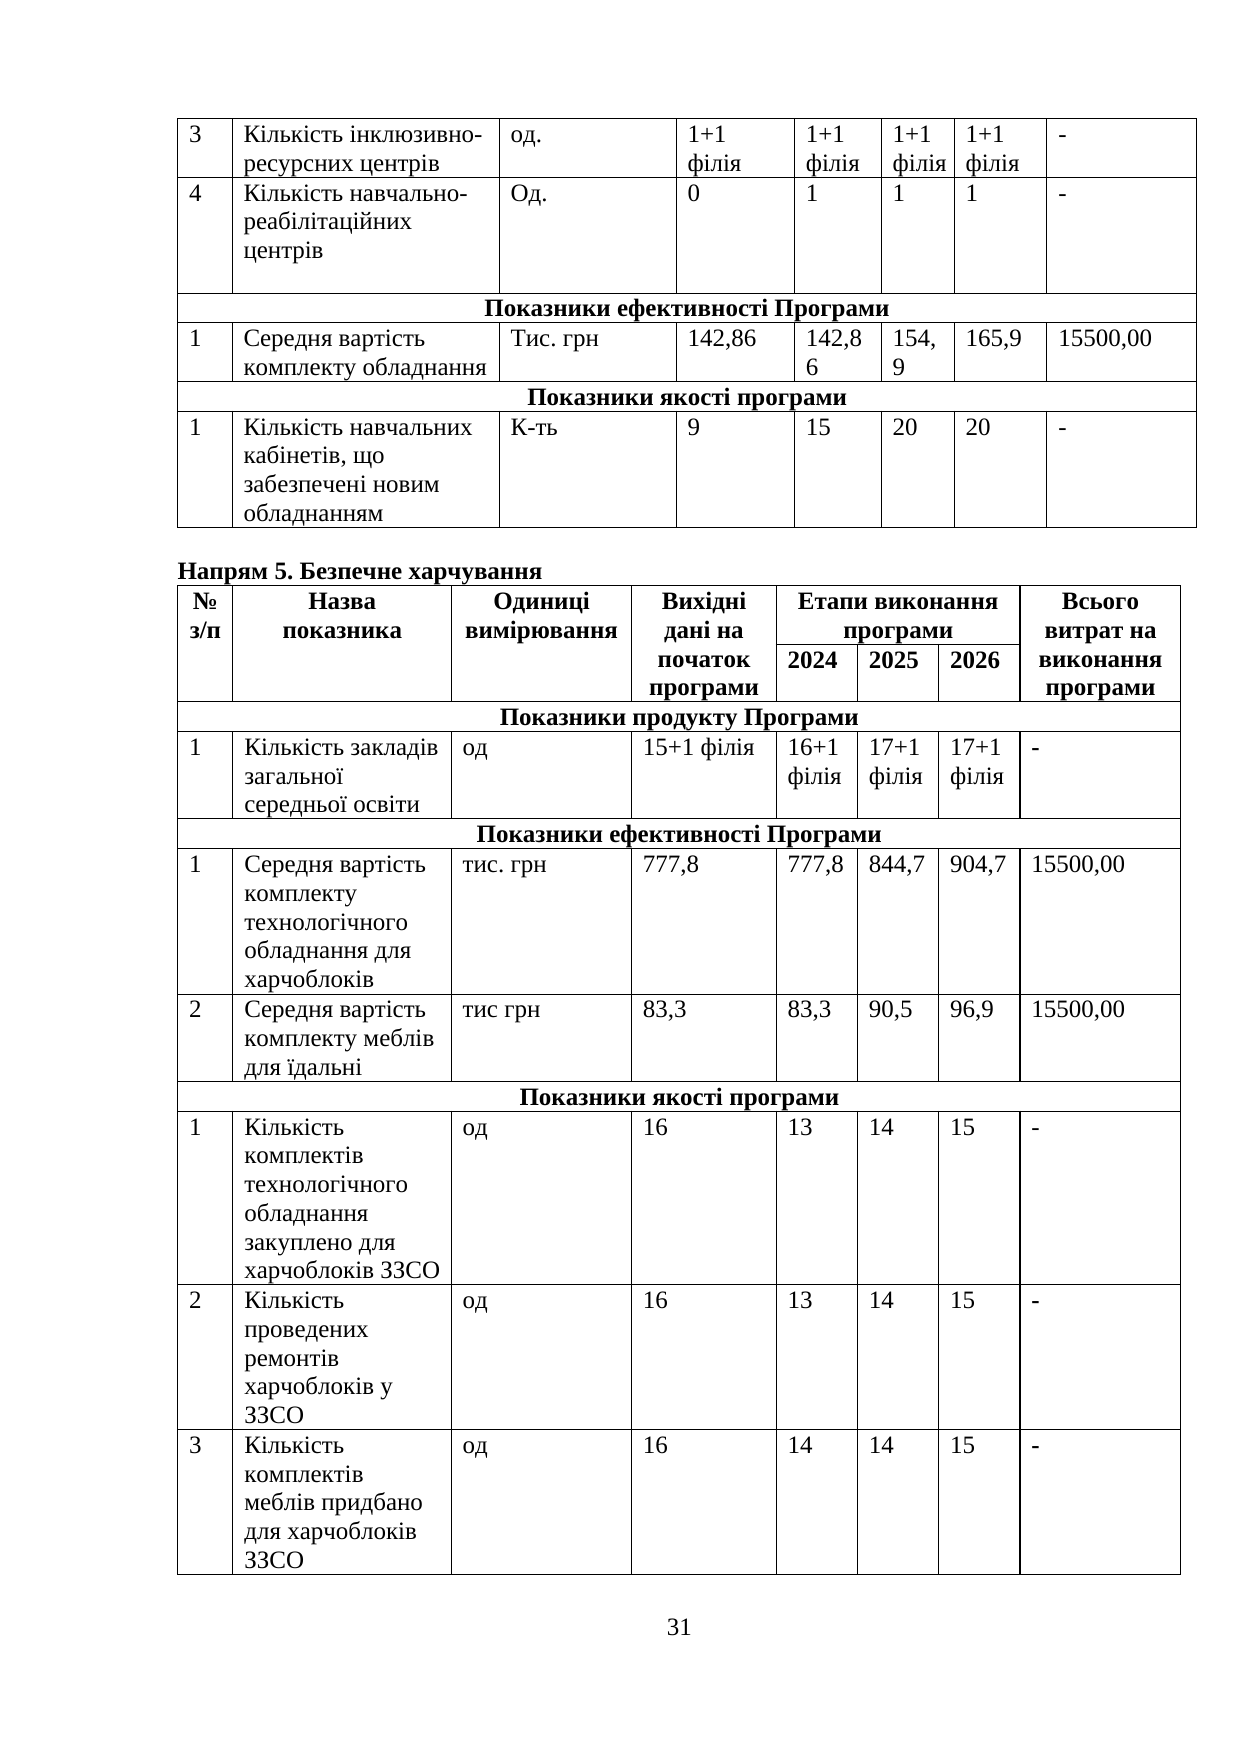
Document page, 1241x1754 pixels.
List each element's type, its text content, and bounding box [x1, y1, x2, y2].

table_cell 9 [677, 412, 794, 527]
text Напрям 5. Безпечне харчування [177, 556, 1181, 585]
table_cell Кількість комплектів меблів придбано для харчоблоків ЗЗСО [233, 1430, 451, 1574]
table_cell 15+1 філія [632, 732, 776, 818]
table_cell 154,9 [882, 323, 954, 381]
table_cell 2024 [777, 645, 857, 701]
table_cell 904,7 [939, 849, 1019, 993]
table_cell 777,8 [777, 849, 857, 993]
table_cell тис грн [452, 995, 631, 1081]
table_cell 15 [795, 412, 881, 527]
table_cell 16+1 філія [777, 732, 857, 818]
table_cell 15 [939, 1430, 1019, 1574]
table_cell - [1047, 119, 1196, 177]
table_cell 3 [178, 1430, 232, 1574]
table_cell 1 [178, 732, 232, 818]
table_cell 1 [178, 323, 232, 381]
table_header Етапи виконання програми [777, 586, 1019, 644]
table_cell 142,86 [677, 323, 794, 381]
table_cell од [452, 1112, 631, 1284]
table_cell 1 [795, 178, 881, 292]
table_cell Показники якості програми [178, 1082, 1180, 1111]
table_header Вихідні дані на початок програми [632, 586, 776, 701]
table_cell 14 [858, 1285, 938, 1429]
table_cell 16 [632, 1285, 776, 1429]
table_cell 20 [882, 412, 954, 527]
table_cell 15500,00 [1047, 323, 1196, 381]
table_cell Кількість інклюзивно-ресурсних центрів [233, 119, 499, 177]
table_cell 142,86 [795, 323, 881, 381]
table_cell 1 [955, 178, 1046, 292]
table_cell Показники продукту Програми [178, 702, 1180, 731]
table_cell од. [500, 119, 676, 177]
table_cell Кількість навчально-реабілітаційних центрів [233, 178, 499, 292]
table_cell 1 [178, 849, 232, 993]
table_cell Кількість комплектів технологічного обладнання закуплено для харчоблоків ЗЗСО [233, 1112, 451, 1284]
table_cell 90,5 [858, 995, 938, 1081]
table_cell 13 [777, 1112, 857, 1284]
table_cell 1 [178, 412, 232, 527]
table_cell 83,3 [632, 995, 776, 1081]
table_cell - [1021, 1285, 1180, 1429]
table_cell 844,7 [858, 849, 938, 993]
table_cell 1+1 філія [955, 119, 1046, 177]
table_cell 2026 [939, 645, 1019, 701]
table_cell Показники ефективності Програми [178, 819, 1180, 848]
table_cell Середня вартість комплекту обладнання [233, 323, 499, 381]
table_cell Тис. грн [500, 323, 676, 381]
table_cell - [1021, 1430, 1180, 1574]
table_cell Середня вартість комплекту меблів для їдальні [233, 995, 451, 1081]
table_cell од [452, 732, 631, 818]
table_cell 16 [632, 1430, 776, 1574]
table_cell Од. [500, 178, 676, 292]
table_cell 1 [882, 178, 954, 292]
table_header № з/п [178, 586, 232, 701]
table_header Всього витрат на виконання програми [1021, 586, 1180, 701]
table_cell - [1047, 412, 1196, 527]
table_cell 165,9 [955, 323, 1046, 381]
table_cell Показники якості програми [178, 382, 1196, 411]
table_cell 16 [632, 1112, 776, 1284]
table_cell Середня вартість комплекту технологічного обладнання для харчоблоків [233, 849, 451, 993]
table_cell 15500,00 [1021, 849, 1180, 993]
table_cell 15 [939, 1112, 1019, 1284]
table_cell Кількість навчальних кабінетів, що забезпечені новим обладнанням [233, 412, 499, 527]
table_cell 4 [178, 178, 232, 292]
table_cell 96,9 [939, 995, 1019, 1081]
table_cell Кількість проведених ремонтів харчоблоків у ЗЗСО [233, 1285, 451, 1429]
table_cell 83,3 [777, 995, 857, 1081]
table_cell 17+1 філія [858, 732, 938, 818]
table_cell К-ть [500, 412, 676, 527]
table_cell 1+1 філія [882, 119, 954, 177]
table_cell 20 [955, 412, 1046, 527]
table_cell 2025 [858, 645, 938, 701]
table_cell тис. грн [452, 849, 631, 993]
table_cell од [452, 1430, 631, 1574]
table_cell - [1021, 1112, 1180, 1284]
table_cell 1+1 філія [677, 119, 794, 177]
table_cell 1+1 філія [795, 119, 881, 177]
table_cell - [1047, 178, 1196, 292]
table_cell 3 [178, 119, 232, 177]
table_header Одиниці вимірювання [452, 586, 631, 701]
table_cell 14 [777, 1430, 857, 1574]
table_cell 2 [178, 995, 232, 1081]
table_cell 1 [178, 1112, 232, 1284]
table_cell 14 [858, 1430, 938, 1574]
table_cell 14 [858, 1112, 938, 1284]
table_cell Кількість закладів загальної середньої освіти [233, 732, 451, 818]
table_header Назва показника [233, 586, 451, 701]
table_cell 15500,00 [1021, 995, 1180, 1081]
table_cell 13 [777, 1285, 857, 1429]
table_cell 17+1 філія [939, 732, 1019, 818]
table_cell - [1021, 732, 1180, 818]
table_cell 777,8 [632, 849, 776, 993]
table_cell од [452, 1285, 631, 1429]
table_cell Показники ефективності Програми [178, 294, 1196, 322]
table_cell 0 [677, 178, 794, 292]
table_cell 15 [939, 1285, 1019, 1429]
table_cell 2 [178, 1285, 232, 1429]
